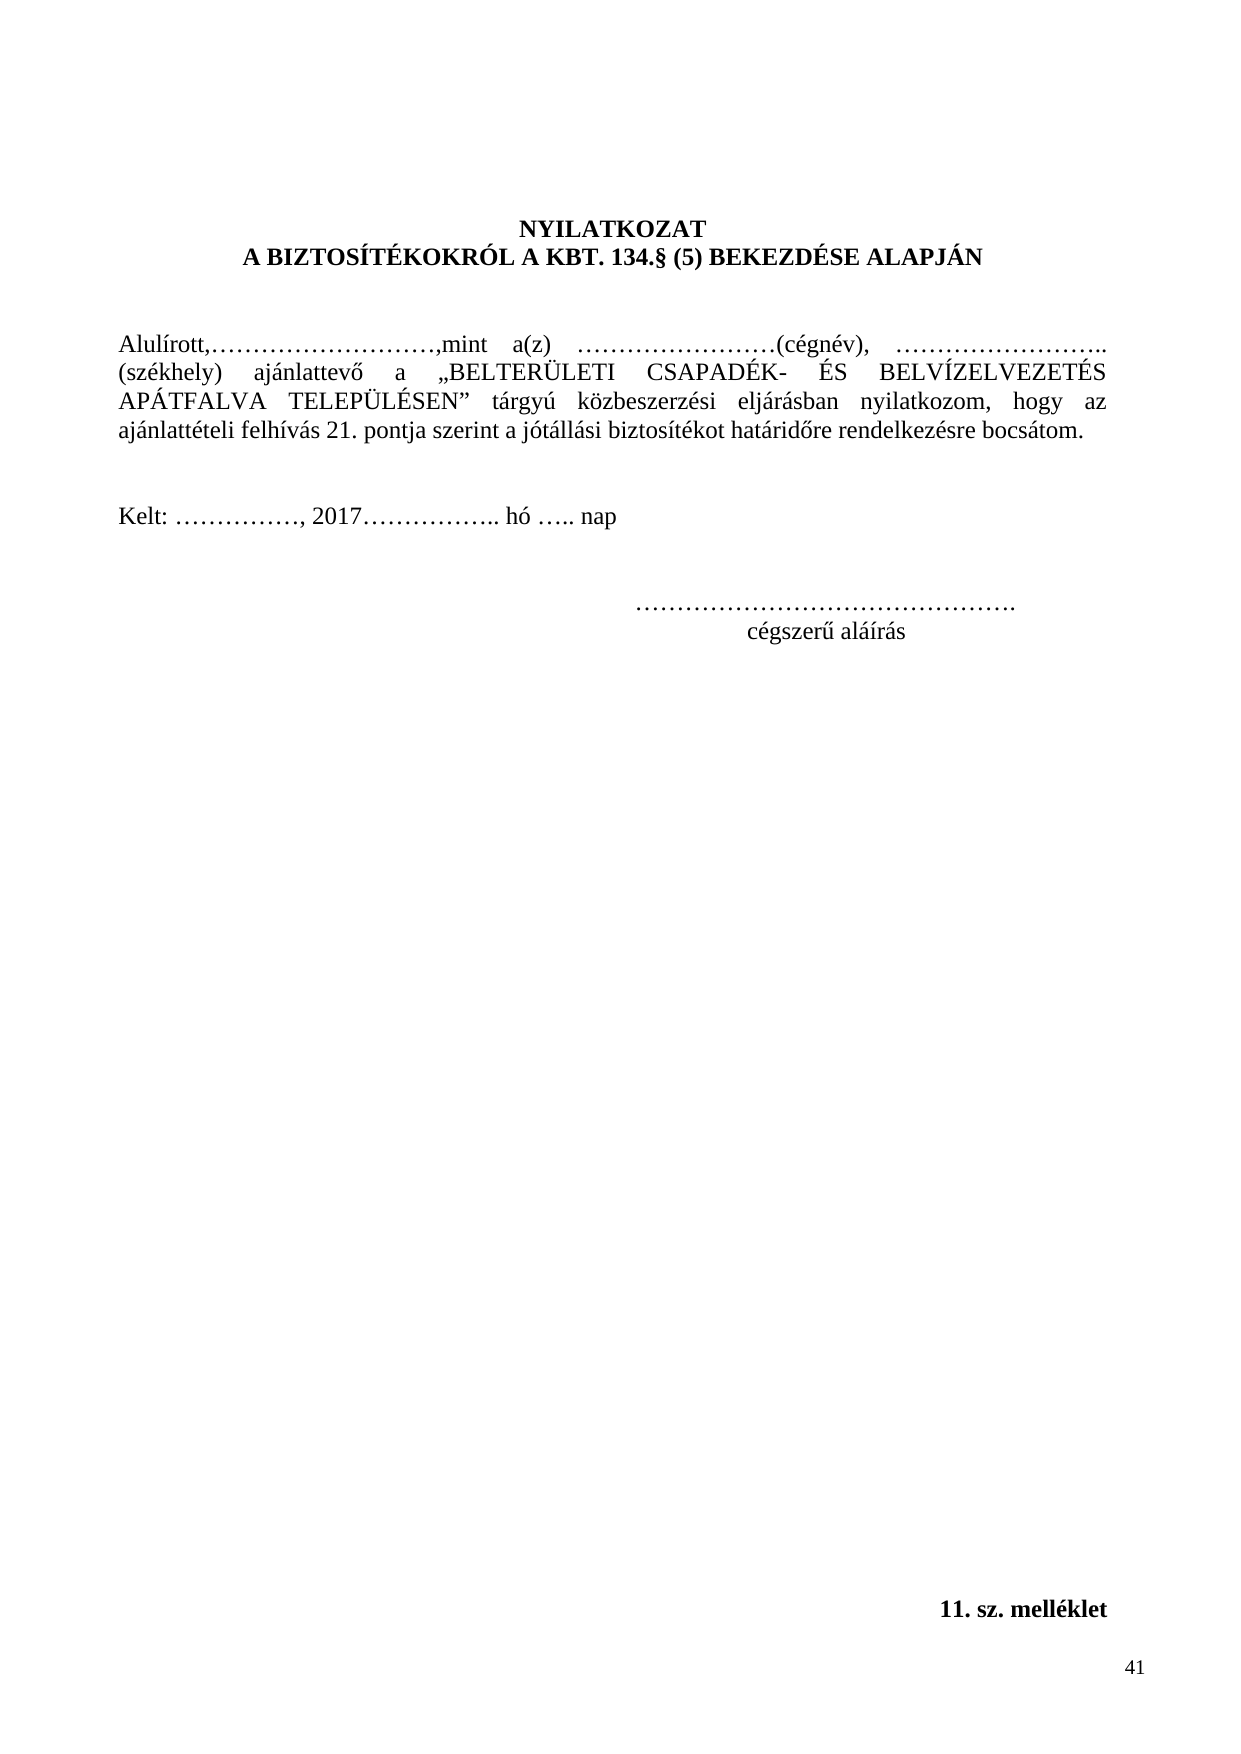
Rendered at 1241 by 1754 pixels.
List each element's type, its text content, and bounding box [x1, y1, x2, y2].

text Alulírott,………………………,mint a(z) ……………………(cégnév), ……………………..(székhely) ajánlattevő a „Belterületi csapadék- és belvízelvezetés Apátfalva településen” tárgyú közbeszerzési eljárásban nyilatkozom, hogy az ajánlattételi felhívás 21. pontja szerint a jótállási biztosítékot határidőre rendelkezésre bocsátom. [118, 329, 1107, 444]
text 11. sz. melléklet [118, 1594, 1107, 1622]
text Kelt: ……………, 2017…………….. hó ….. nap [118, 501, 1107, 530]
text A BIZTOSÍTÉKOKRÓL A KBT. 134.§ (5) BEKEZDÉSE ALAPJÁN [118, 242, 1107, 271]
text NYILATKOZAT [118, 214, 1107, 242]
text cégszerű aláírás [634, 616, 1107, 645]
text ………………………………………. [634, 587, 1107, 616]
